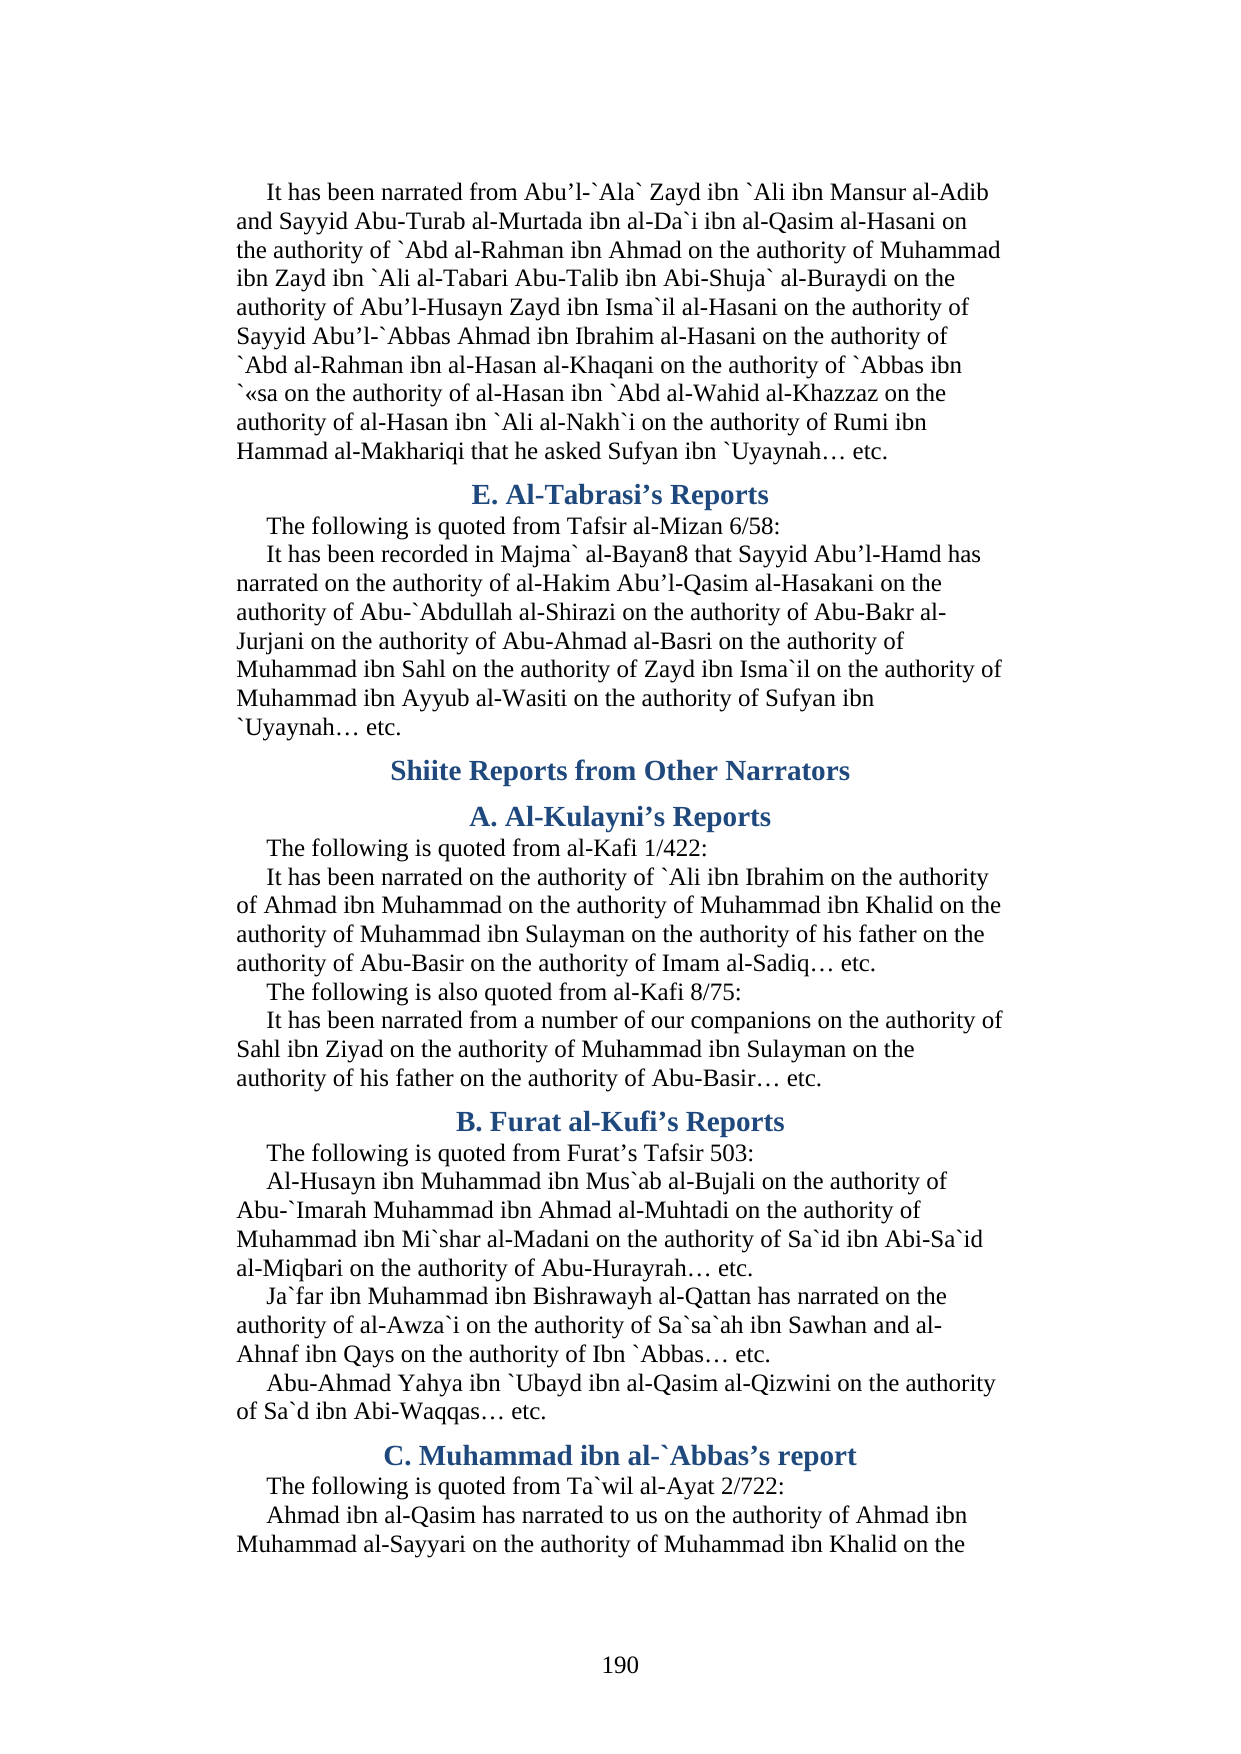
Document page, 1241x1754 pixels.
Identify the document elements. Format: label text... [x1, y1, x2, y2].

text It has been recorded in Majma` al-Bayan8 that Sayyid Abu’l-Hamd has narrated on the authority of al-Hakim Abu’l-Qasim al-Hasakani on the authority of Abu-`Abdullah al-Shirazi on the authority of Abu-Bakr al-Jurjani on the authority of Abu-Ahmad al-Basri on the authority of Muhammad ibn Sahl on the authority of Zayd ibn Isma`il on the authority of Muhammad ibn Ayyub al-Wasiti on the authority of Sufyan ibn `Uyaynah… etc. [236, 539, 1004, 741]
text It has been narrated from a number of our companions on the authority of Sahl ibn Ziyad on the authority of Muhammad ibn Sulayman on the authority of his father on the authority of Abu-Basir… etc. [236, 1005, 1004, 1092]
subtitle B. Furat al-Kufi’s Reports [236, 1104, 1004, 1138]
subtitle Shiite Reports from Other Narrators [236, 753, 1004, 787]
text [236, 1500, 1004, 1557]
text The following is quoted from Tafsir al-Mizan 6/58: [236, 511, 1004, 539]
text The following is also quoted from al-Kafi 8/75: [236, 977, 1004, 1005]
subtitle A. Al-Kulayni’s Reports [236, 799, 1004, 833]
text Al-Husayn ibn Muhammad ibn Mus`ab al-Bujali on the authority of Abu-`Imarah Muhammad ibn Ahmad al-Muhtadi on the authority of Muhammad ibn Mi`shar al-Madani on the authority of Sa`id ibn Abi-Sa`id al-Miqbari on the authority of Abu-Hurayrah… etc. [236, 1166, 1004, 1281]
subtitle C. Muhammad ibn al-`Abbas’s report [236, 1438, 1004, 1471]
text The following is quoted from Furat’s Tafsir 503: [236, 1138, 1004, 1166]
text It has been narrated from Abu’l-`Ala` Zayd ibn `Ali ibn Mansur al-Adib and Sayyid Abu-Turab al-Murtada ibn al-Da`i ibn al-Qasim al-Hasani on the authority of `Abd al-Rahman ibn Ahmad on the authority of Muhammad ibn Zayd ibn `Ali al-Tabari Abu-Talib ibn Abi-Shuja` al-Buraydi on the authority of Abu’l-Husayn Zayd ibn Isma`il al-Hasani on the authority of Sayyid Abu’l-`Abbas Ahmad ibn Ibrahim al-Hasani on the authority of `Abd al-Rahman ibn al-Hasan al-Khaqani on the authority of `Abbas ibn `«sa on the authority of al-Hasan ibn `Abd al-Wahid al-Khazzaz on the authority of al-Hasan ibn `Ali al-Nakh`i on the authority of Rumi ibn Hammad al-Makhariqi that he asked Sufyan ibn `Uyaynah… etc. [236, 177, 1004, 465]
text It has been narrated on the authority of `Ali ibn Ibrahim on the authority of Ahmad ibn Muhammad on the authority of Muhammad ibn Khalid on the authority of Muhammad ibn Sulayman on the authority of his father on the authority of Abu-Basir on the authority of Imam al-Sadiq… etc. [236, 862, 1004, 977]
text Abu-Ahmad Yahya ibn `Ubayd ibn al-Qasim al-Qizwini on the authority of Sa`d ibn Abi-Waqqas… etc. [236, 1368, 1004, 1425]
subtitle E. Al-Tabrasi’s Reports [236, 477, 1004, 511]
text Ja`far ibn Muhammad ibn Bishrawayh al-Qattan has narrated on the authority of al-Awza`i on the authority of Sa`sa`ah ibn Sawhan and al-Ahnaf ibn Qays on the authority of Ibn `Abbas… etc. [236, 1281, 1004, 1368]
text The following is quoted from al-Kafi 1/422: [236, 833, 1004, 862]
text The following is quoted from Ta`wil al-Ayat 2/722: [236, 1471, 1004, 1500]
